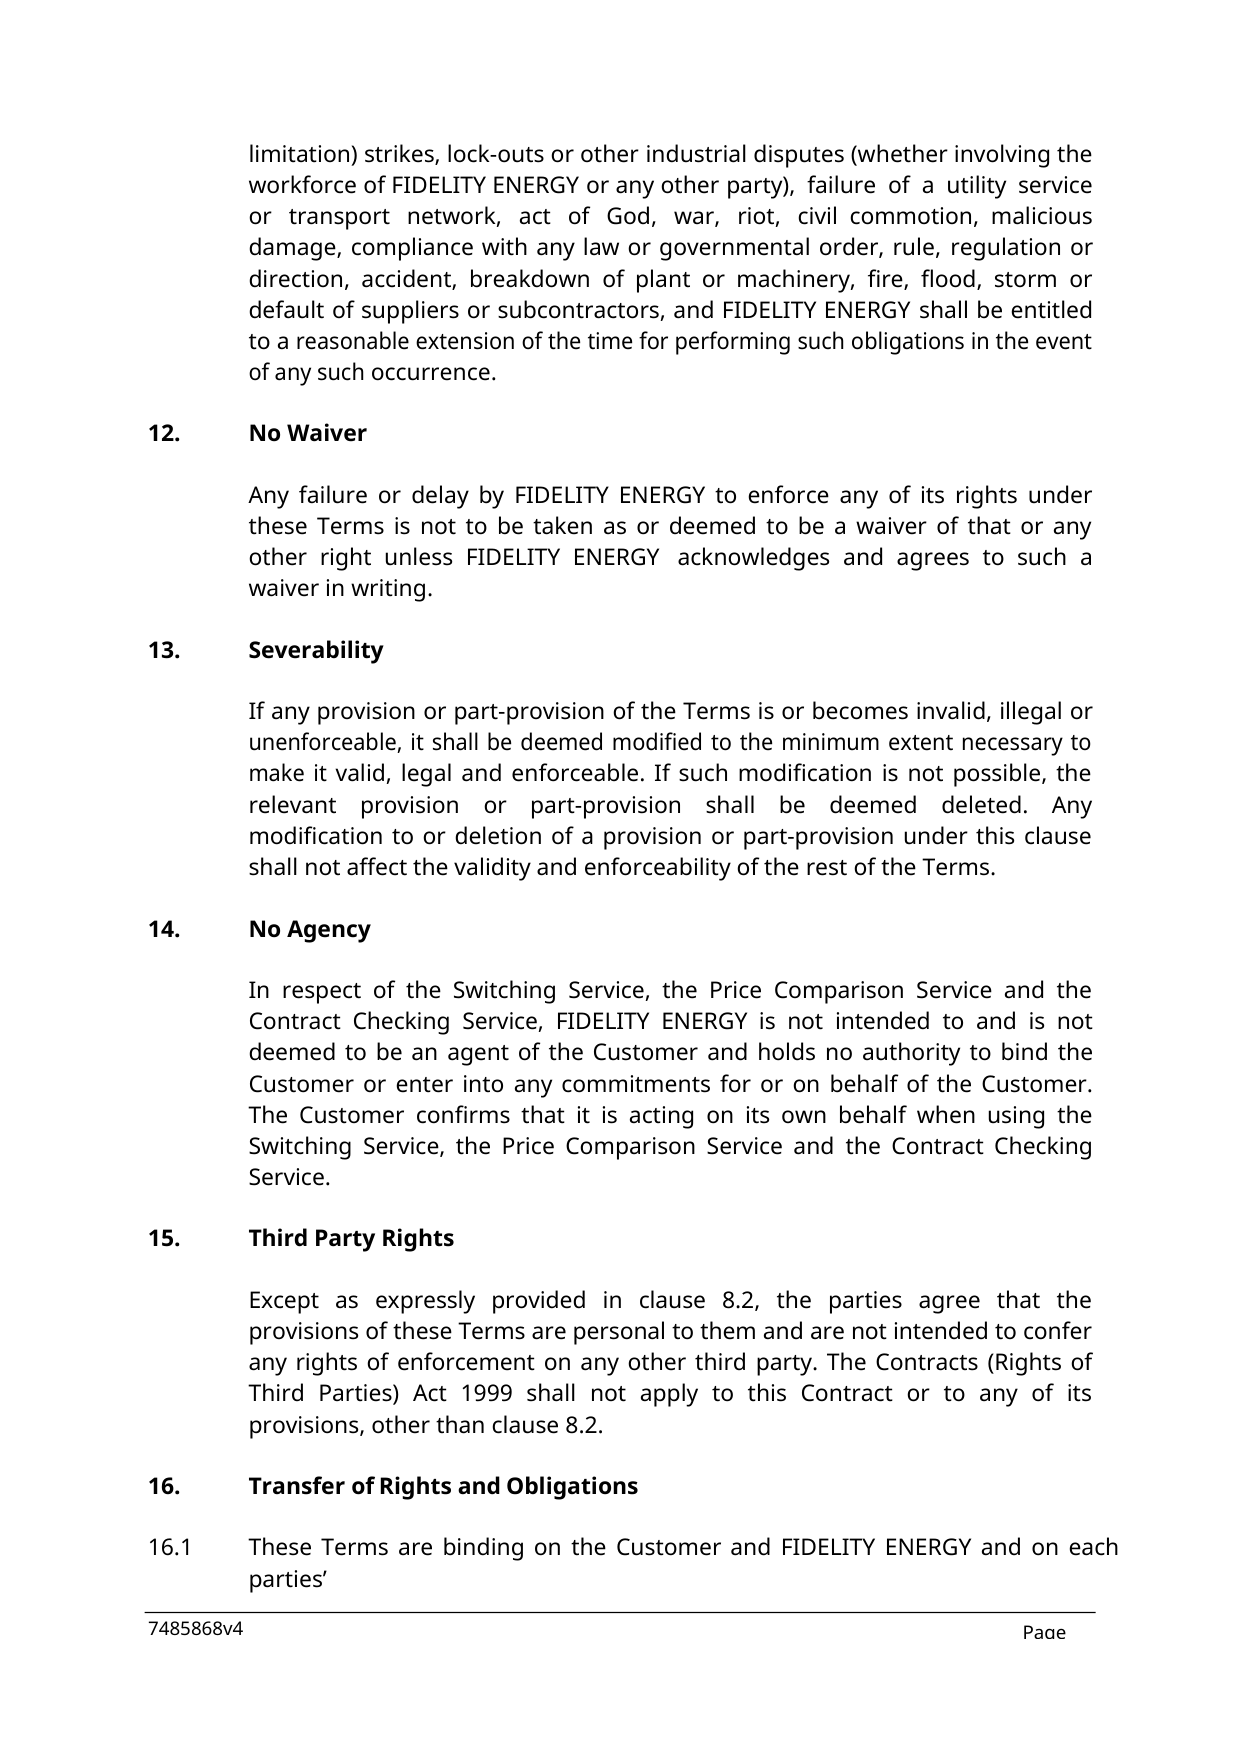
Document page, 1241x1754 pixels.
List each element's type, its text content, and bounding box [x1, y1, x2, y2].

text Except as expressly provided in clause 8.2, the parties agree that the provisions of these Terms are personal to them and are not intended to confer any rights of enforcement on any other third party. The Contracts (Rights of Third Parties) Act 1999 shall not apply to this Contract or to any of its provisions, other than clause 8.2. [248, 1284, 1093, 1440]
text In respect of the Switching Service, the Price Comparison Service and the Contract Checking Service, FIDELITY ENERGY is not intended to and is not deemed to be an agent of the Customer and holds no authority to bind the Customer or enter into any commitments for or on behalf of the Customer. The Customer confirms that it is acting on its own behalf when using the Switching Service, the Price Comparison Service and the Contract Checking Service. [248, 974, 1093, 1193]
list These Terms are binding on the Customer and FIDELITY ENERGY and on each parties’ [148, 1531, 1119, 1594]
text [248, 137, 1093, 387]
list Transfer of Rights and Obligations [148, 1470, 1119, 1501]
list No Waiver [148, 417, 1119, 448]
text If any provision or part-provision of the Terms is or becomes invalid, illegal or unenforceable, it shall be deemed modified to the minimum extent necessary to make it valid, legal and enforceable. If such modification is not possible, the relevant provision or part-provision shall be deemed deleted. Any modification to or deletion of a provision or part-provision under this clause shall not affect the validity and enforceability of the rest of the Terms. [248, 695, 1093, 882]
list Third Party Rights [148, 1222, 1119, 1254]
list Severability [148, 634, 1119, 665]
text Any failure or delay by FIDELITY ENERGY to enforce any of its rights under these Terms is not to be taken as or deemed to be a waiver of that or any other right unless FIDELITY ENERGY acknowledges and agrees to such a waiver in writing. [248, 478, 1093, 603]
list No Agency [148, 912, 1119, 944]
